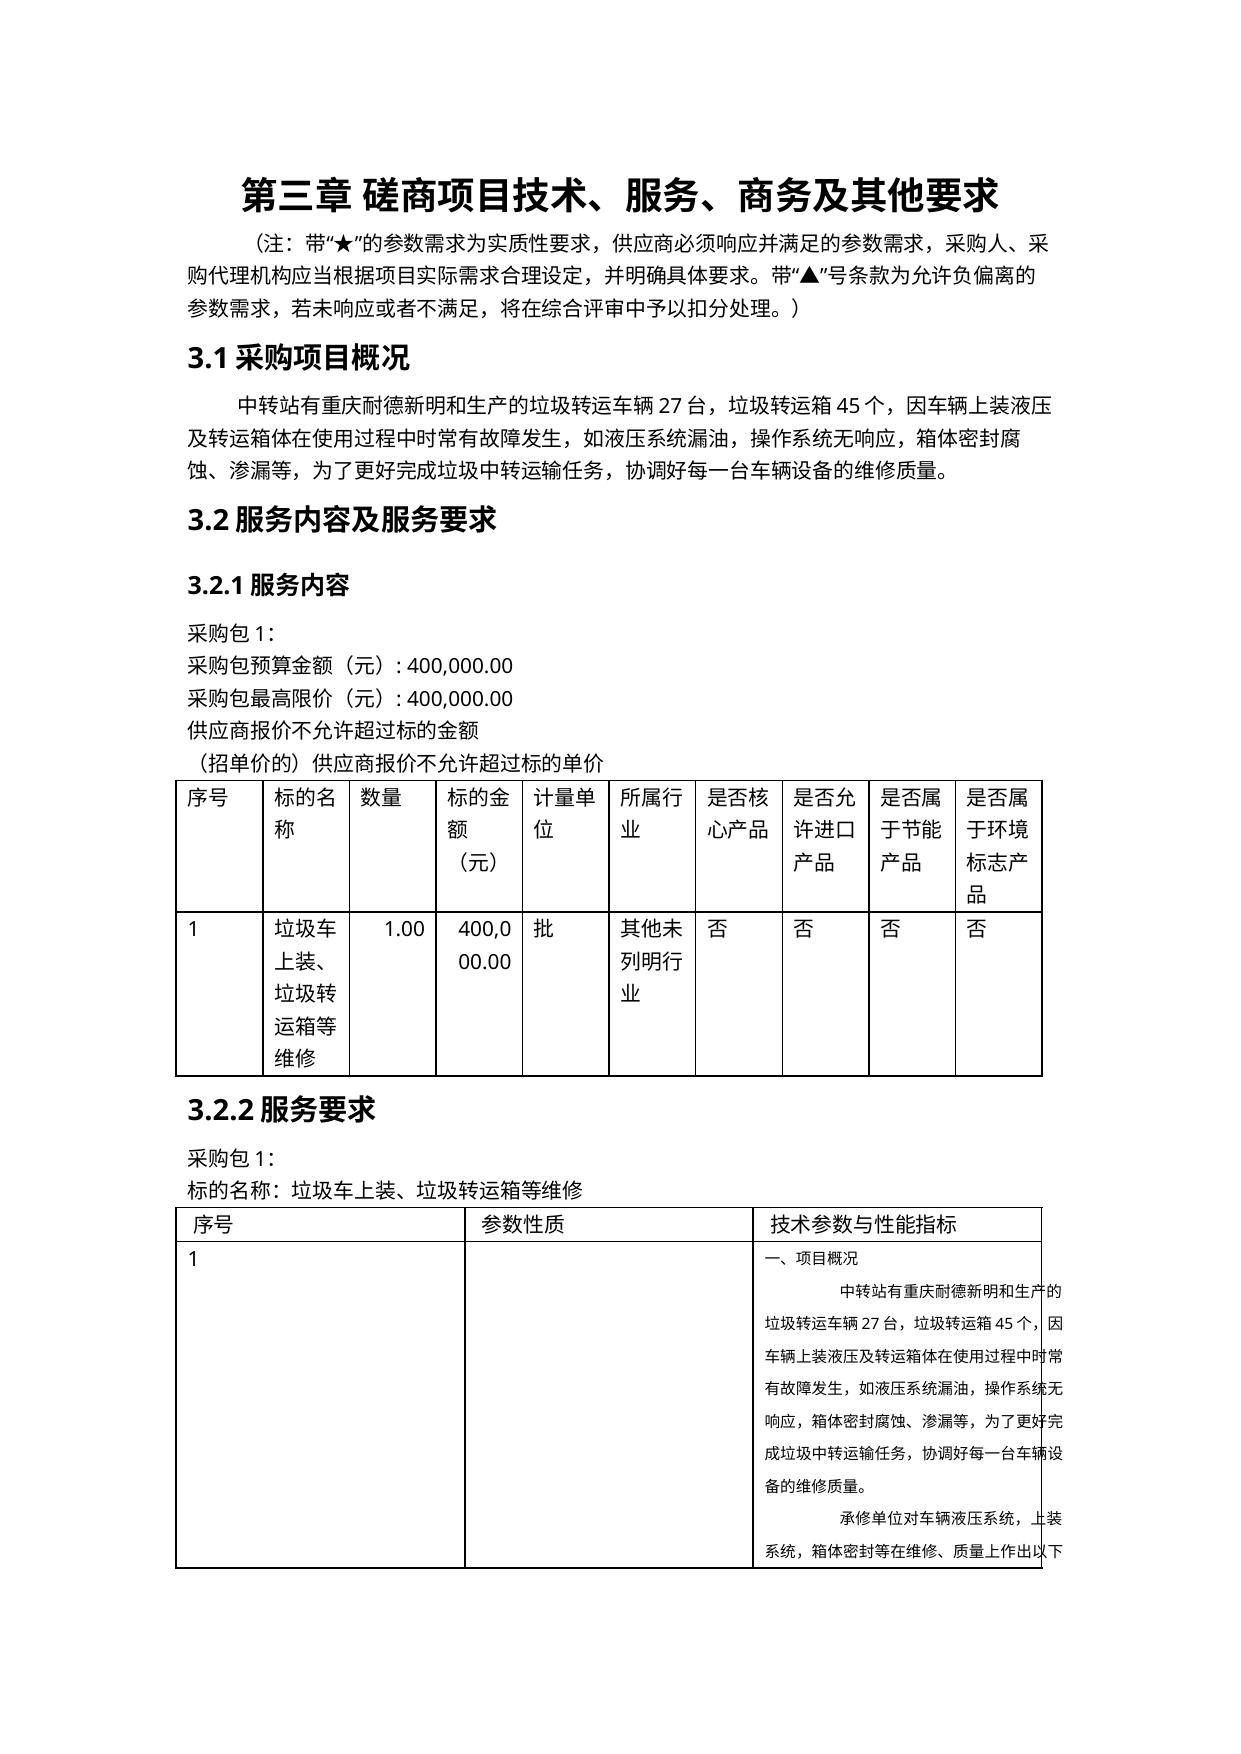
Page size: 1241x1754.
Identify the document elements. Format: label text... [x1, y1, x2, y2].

text 3.2服务内容及服务要求 [187, 487, 1053, 552]
table_header 是否核心产品 [696, 781, 782, 911]
table_cell 其他未列明行业 [610, 913, 695, 1075]
table_cell 否 [783, 913, 868, 1075]
table_cell 垃圾车上装、垃圾转运箱等维修 [264, 913, 349, 1075]
table_header 是否属于环境标志产品 [956, 781, 1041, 911]
table_cell 批 [523, 913, 608, 1075]
text 供应商报价不允许超过标的金额 [187, 714, 1053, 747]
table_header 是否属于节能产品 [870, 781, 955, 911]
table_header 是否允许进口产品 [783, 781, 868, 911]
table_cell 否 [870, 913, 955, 1075]
text 第三章 磋商项目技术、服务、商务及其他要求 [187, 162, 1053, 227]
table_cell 400,000.00 [437, 913, 522, 1075]
table_cell [466, 1242, 752, 1567]
table_cell 否 [956, 913, 1041, 1075]
text 采购包预算金额（元）: 400,000.00 [187, 649, 1053, 682]
text 3.1采购项目概况 [187, 324, 1053, 389]
table_header 技术参数与性能指标 [754, 1208, 1041, 1241]
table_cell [754, 1242, 1041, 1567]
text （注：带“★”的参数需求为实质性要求，供应商必须响应并满足的参数需求，采购人、采购代理机构应当根据项目实际需求合理设定，并明确具体要求。带“▲”号条款为允许负偏离的参数需求，若未响应或者不满足，将在综合评审中予以扣分处理。） [187, 227, 1053, 324]
text 中转站有重庆耐德新明和生产的垃圾转运车辆27台，垃圾转运箱45个，因车辆上装液压及转运箱体在使用过程中时常有故障发生，如液压系统漏油，操作系统无响应，箱体密封腐蚀、渗漏等，为了更好完成垃圾中转运输任务，协调好每一台车辆设备的维修质量。 [187, 389, 1053, 487]
table_header 参数性质 [466, 1208, 752, 1241]
table_header 序号 [177, 1208, 464, 1241]
text 标的名称：垃圾车上装、垃圾转运箱等维修 [187, 1174, 1053, 1207]
table_header 所属行业 [610, 781, 695, 911]
text （招单价的）供应商报价不允许超过标的单价 [187, 747, 1053, 779]
table_header 序号 [177, 781, 262, 911]
table_cell 否 [696, 913, 782, 1075]
table_cell 1.00 [350, 913, 435, 1075]
text 3.2.1服务内容 [187, 552, 1053, 617]
table_cell 1 [177, 913, 262, 1075]
table_header 计量单位 [523, 781, 608, 911]
text 采购包1： [187, 1142, 1053, 1174]
table_header 数量 [350, 781, 435, 911]
table_header 标的名称 [264, 781, 349, 911]
text 3.2.2服务要求 [187, 1077, 1053, 1142]
table_cell 1 [177, 1242, 464, 1567]
text 采购包最高限价（元）: 400,000.00 [187, 682, 1053, 714]
table_header 标的金额 （元） [437, 781, 522, 911]
text 采购包1： [187, 617, 1053, 649]
